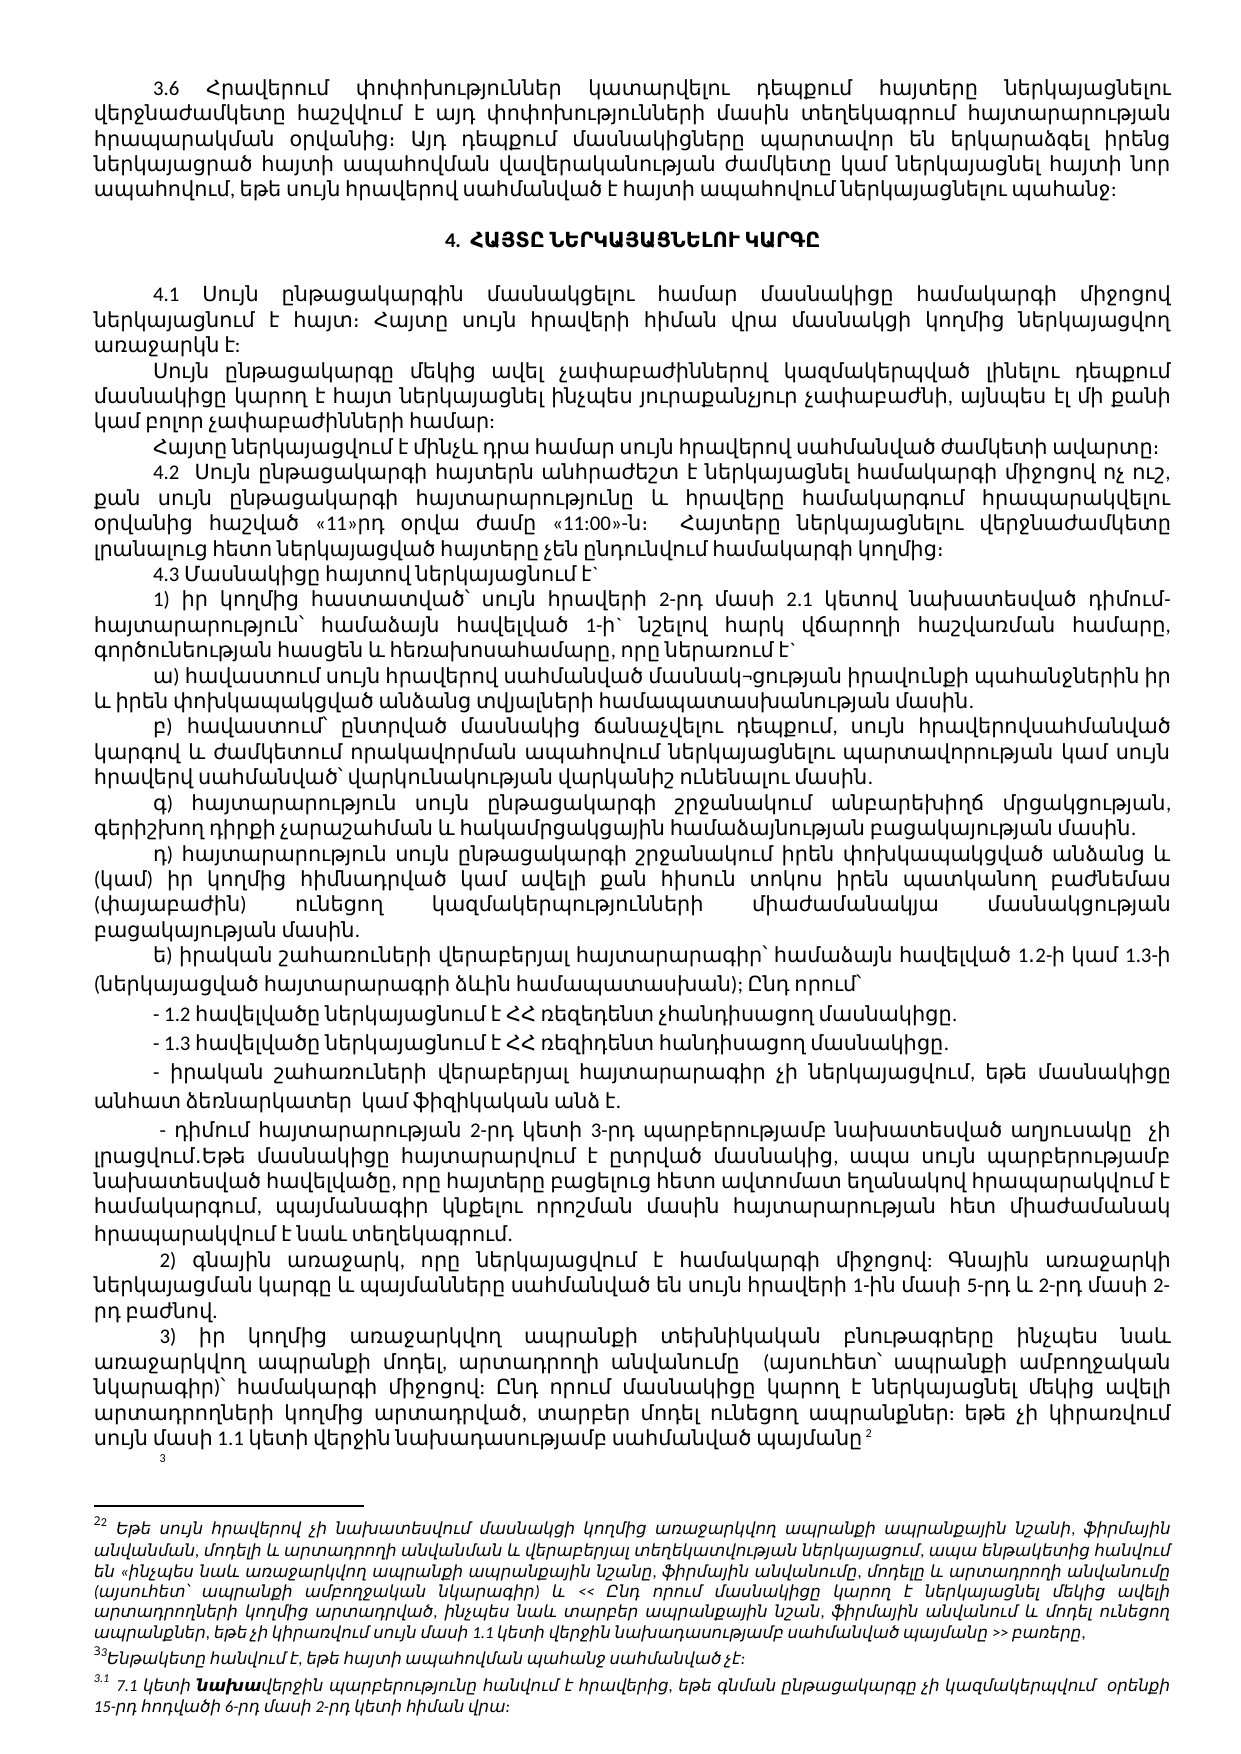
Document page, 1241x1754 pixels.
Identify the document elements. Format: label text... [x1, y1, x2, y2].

text դ) հայտարարություն սույն ընթացակարգի շրջանակում իրեն փոխկապակցված անձանց և (կամ) իր կողմից հիմնադրված կամ ավելի քան հիսուն տոկոս իրեն պատկանող բաժնեմաս (փայաբաժին) ունեցող կազմակերպությունների միաժամանակյա մասնակցության բացակայության մասին. [94, 841, 1171, 942]
text 3) իր կողմից առաջարկվող ապրանքի տեխնիկական բնութագրերը ինչպես նաև առաջարկվող ապրանքի մոդել, արտադրողի անվանումը (այսուհետ՝ ապրանքի ամբողջական նկարագիր)՝ համակարգի միջոցով: Ընդ որում մասնակիցը կարող է ներկայացնել մեկից ավելի արտադրողների կողմից արտադրված, տարբեր մոդել ունեցող ապրանքներ: եթե չի կիրառվում սույն մասի 1.1 կետի վերջին նախադասությամբ սահմանված պայմանը 2 [94, 1323, 1171, 1451]
text Սույն ընթացակարգը մեկից ավել չափաբաժիններով կազմակերպված լինելու դեպքում մասնակիցը կարող է հայտ ներկայացնել ինչպես յուրաքանչյուր չափաբաժնի, այնպես էլ մի քանի կամ բոլոր չափաբաժինների համար: [94, 358, 1171, 434]
text բ) հավաստում՝ ընտրված մասնակից ճանաչվելու դեպքում, սույն հրավերովսահմանված կարգով և ժամկետում որակավորման ապահովում ներկայացնելու պարտավորության կամ սույն հրավերվ սահմանված՝ վարկունակության վարկանիշ ունենալու մասին. [94, 714, 1171, 790]
text 4.3 Մասնակիցը հայտով ներկայացնում է` [94, 561, 1171, 587]
text - դիմում հայտարարության 2-րդ կետի 3-րդ պարբերությամբ նախատեսված աղյուսակը չի լրացվում․Եթե մասնակիցը հայտարարվում է ըտրված մասնակից, ապա սույն պարբերությամբ նախատեսված հավելվածը, որը հայտերը բացելուց հետո ավտոմատ եղանակով հրապարակվում է համակարգում, պայմանագիր կնքելու որոշման մասին հայտարարության հետ միաժամանակ հրապարակվում է նաև տեղեկագրում. [94, 1117, 1171, 1247]
text 4.2 Սույն ընթացակարգի հայտերն անհրաժեշտ է ներկայացնել համակարգի միջոցով ոչ ուշ, քան սույն ընթացակարգի հայտարարությունը և հրավերը համակարգում հրապարակվելու օրվանից հաշված «11»րդ օրվա ժամը «11:00»-ն։ Հայտերը ներկայացնելու վերջնաժամկետը լրանալուց հետո ներկայացված հայտերը չեն ընդունվում համակարգի կողմից։ [94, 459, 1171, 561]
text - 1.3 հավելվածը ներկայացնում է ՀՀ ռեզիդենտ հանդիսացող մասնակիցը. [94, 1030, 1171, 1055]
text 4.1 Սույն ընթացակարգին մասնակցելու համար մասնակիցը համակարգի միջոցով ներկայացնում է հայտ։ Հայտը սույն հրավերի հիման վրա մասնակցի կողմից ներկայացվող առաջարկն է: [94, 282, 1171, 358]
text 3.6 Հրավերում փոփոխություններ կատարվելու դեպքում հայտերը ներկայացնելու վերջնաժամկետը հաշվվում է այդ փոփոխությունների մասին տեղեկագրում հայտարարության հրապարակման օրվանից։ Այդ դեպքում մասնակիցները պարտավոր են երկարաձգել իրենց ներկայացրած հայտի ապահովման վավերականության ժամկետը կամ ներկայացնել հայտի նոր ապահովում, եթե սույն հրավերով սահմանված է հայտի ապահովում ներկայացնելու պահանջ: [94, 75, 1171, 202]
text 1) իր կողմից հաստատված՝ սույն հրավերի 2-րդ մասի 2.1 կետով նախատեսված դիմում-հայտարարություն՝ համաձայն հավելված 1-ի` նշելով հարկ վճարողի հաշվառման համարը, գործունեության հասցեն և հեռախոսահամարը, որը ներառում է` [94, 587, 1171, 663]
text ե) իրական շահառուների վերաբերյալ հայտարարագիր՝ համաձայն հավելված 1․2-ի կամ 1.3-ի (ներկայացված հայտարարագրի ձևին համապատասխան); Ընդ որում՝ [94, 942, 1171, 997]
text 4. ՀԱՅՏԸ ՆԵՐԿԱՅԱՑՆԵԼՈՒ ԿԱՐԳԸ [94, 227, 1171, 253]
text 2) գնային առաջարկ, որը ներկայացվում է համակարգի միջոցով: Գնային առաջարկի ներկայացման կարգը և պայմանները սահմանված են սույն հրավերի 1-ին մասի 5-րդ և 2-րդ մասի 2-րդ բաժնով. [94, 1247, 1171, 1323]
text Հայտը ներկայացվում է մինչև դրա համար սույն հրավերով սահմանված ժամկետի ավարտը։ [94, 434, 1171, 459]
text ա) հավաստում սույն հրավերով սահմանված մասնակ¬ցության իրավունքի պահանջներին իր և իրեն փոխկապակցված անձանց տվյալների համապատասխանության մասին. [94, 663, 1171, 714]
text գ) հայտարարություն սույն ընթացակարգի շրջանակում անբարեխիղճ մրցակցության, գերիշխող դիրքի չարաշահման և հակամրցակցային համաձայնության բացակայության մասին. [94, 790, 1171, 841]
text - 1.2 հավելվածը ներկայացնում է ՀՀ ռեզեդենտ չհանդիսացող մասնակիցը. [94, 1001, 1171, 1026]
text - իրական շահառուների վերաբերյալ հայտարարագիր չի ներկայացվում, եթե մասնակիցը անհատ ձեռնարկատեր կամ ֆիզիկական անձ է. [94, 1059, 1171, 1114]
text 3 [94, 1451, 1171, 1476]
